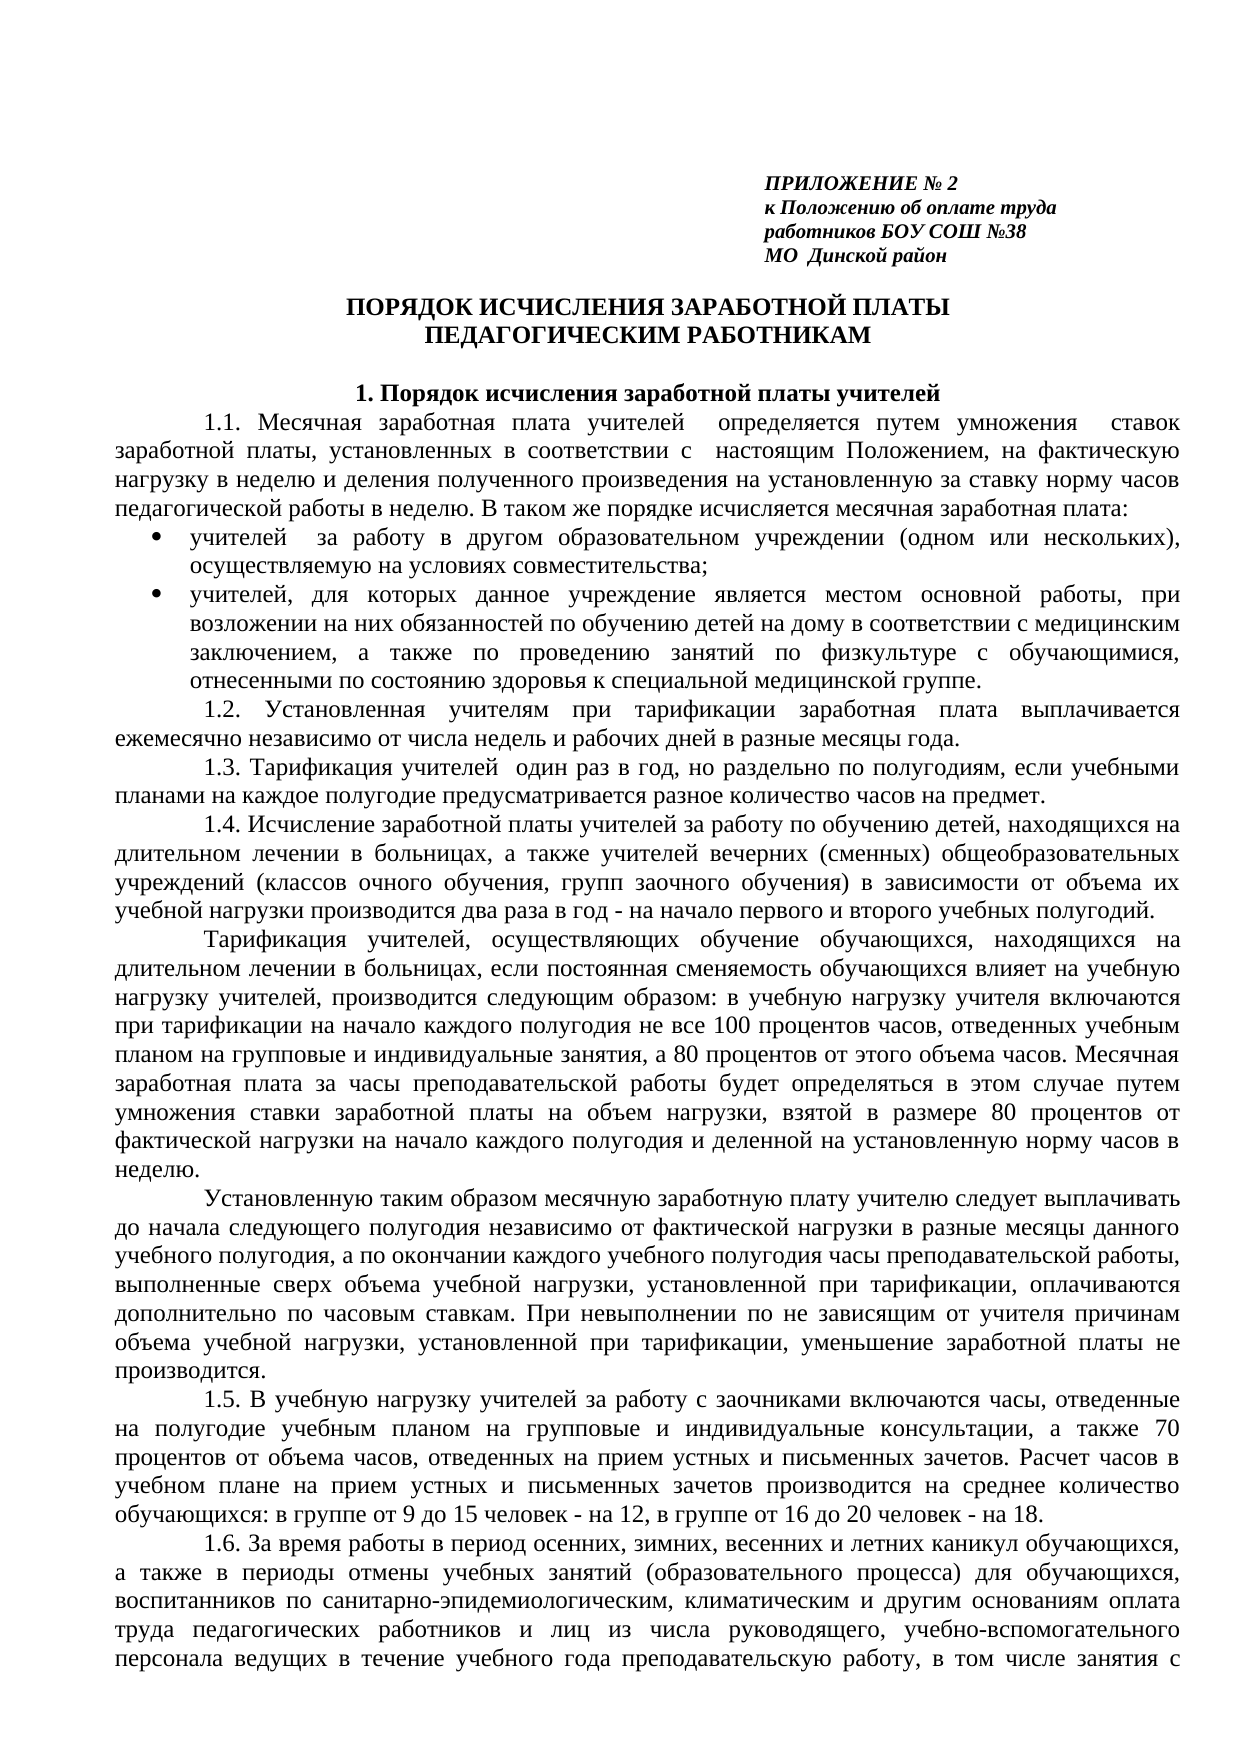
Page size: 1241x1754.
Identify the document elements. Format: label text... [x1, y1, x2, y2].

text к Положению об оплате труда [749, 195, 1181, 219]
text ПОРЯДОК ИСЧИСЛЕНИЯ ЗАРАБОТНОЙ ПЛАТЫ [114, 292, 1181, 320]
list учителей за работу в другом образовательном учреждении (одном или нескольких), осуществляемую на условиях совместительства; [152, 522, 1181, 579]
text Установленную таким образом месячную заработную плату учителю следует выплачивать до начала следующего полугодия независимо от фактической нагрузки в разные месяцы данного учебного полугодия, а по окончании каждого учебного полугодия часы преподавательской работы, выполненные сверх объема учебной нагрузки, установленной при тарификации, оплачиваются дополнительно по часовым ставкам. При невыполнении по не зависящим от учителя причинам объема учебной нагрузки, установленной при тарификации, уменьшение заработной платы не производится. [114, 1183, 1181, 1384]
text ПРИЛОЖЕНИЕ № 2 [114, 171, 1181, 195]
text 1. Порядок исчисления заработной платы учителей [114, 378, 1181, 407]
text 1.4. Исчисление заработной платы учителей за работу по обучению детей, находящихся на длительном лечении в больницах, а также учителей вечерних (сменных) общеобразовательных учреждений (классов очного обучения, групп заочного обучения) в зависимости от объема их учебной нагрузки производится два раза в год - на начало первого и второго учебных полугодий. [114, 809, 1181, 924]
text 1.3. Тарификация учителей один раз в год, но раздельно по полугодиям, если учебными планами на каждое полугодие предусматривается разное количество часов на предмет. [114, 752, 1181, 809]
text работников БОУ СОШ №38 [749, 219, 1181, 243]
text 1.1. Месячная заработная плата учителей определяется путем умножения ставок заработной платы, установленных в соответствии с настоящим Положением, на фактическую нагрузку в неделю и деления полученного произведения на установленную за ставку норму часов педагогической работы в неделю. В таком же порядке исчисляется месячная заработная плата: [114, 407, 1181, 522]
text 1.2. Установленная учителям при тарификации заработная плата выплачивается ежемесячно независимо от числа недель и рабочих дней в разные месяцы года. [114, 694, 1181, 752]
list учителей, для которых данное учреждение является местом основной работы, при возложении на них обязанностей по обучению детей на дому в соответствии с медицинским заключением, а также по проведению занятий по физкультуре с обучающимися, отнесенными по состоянию здоровья к специальной медицинской группе. [152, 579, 1181, 694]
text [114, 1528, 1181, 1672]
text ПЕДАГОГИЧЕСКИМ РАБОТНИКАМ [114, 320, 1181, 349]
text Тарификация учителей, осуществляющих обучение обучающихся, находящихся на длительном лечении в больницах, если постоянная сменяемость обучающихся влияет на учебную нагрузку учителей, производится следующим образом: в учебную нагрузку учителя включаются при тарификации на начало каждого полугодия не все 100 процентов часов, отведенных учебным планом на групповые и индивидуальные занятия, а 80 процентов от этого объема часов. Месячная заработная плата за часы преподавательской работы будет определяться в этом случае путем умножения ставки заработной платы на объем нагрузки, взятой в размере 80 процентов от фактической нагрузки на начало каждого полугодия и деленной на установленную норму часов в неделю. [114, 924, 1181, 1183]
text 1.5. В учебную нагрузку учителей за работу с заочниками включаются часы, отведенные на полугодие учебным планом на групповые и индивидуальные консультации, а также 70 процентов от объема часов, отведенных на прием устных и письменных зачетов. Расчет часов в учебном плане на прием устных и письменных зачетов производится на среднее количество обучающихся: в группе от 9 до 15 человек - на 12, в группе от 16 до 20 человек - на 18. [114, 1384, 1181, 1528]
text МО Динской район [749, 243, 1181, 267]
